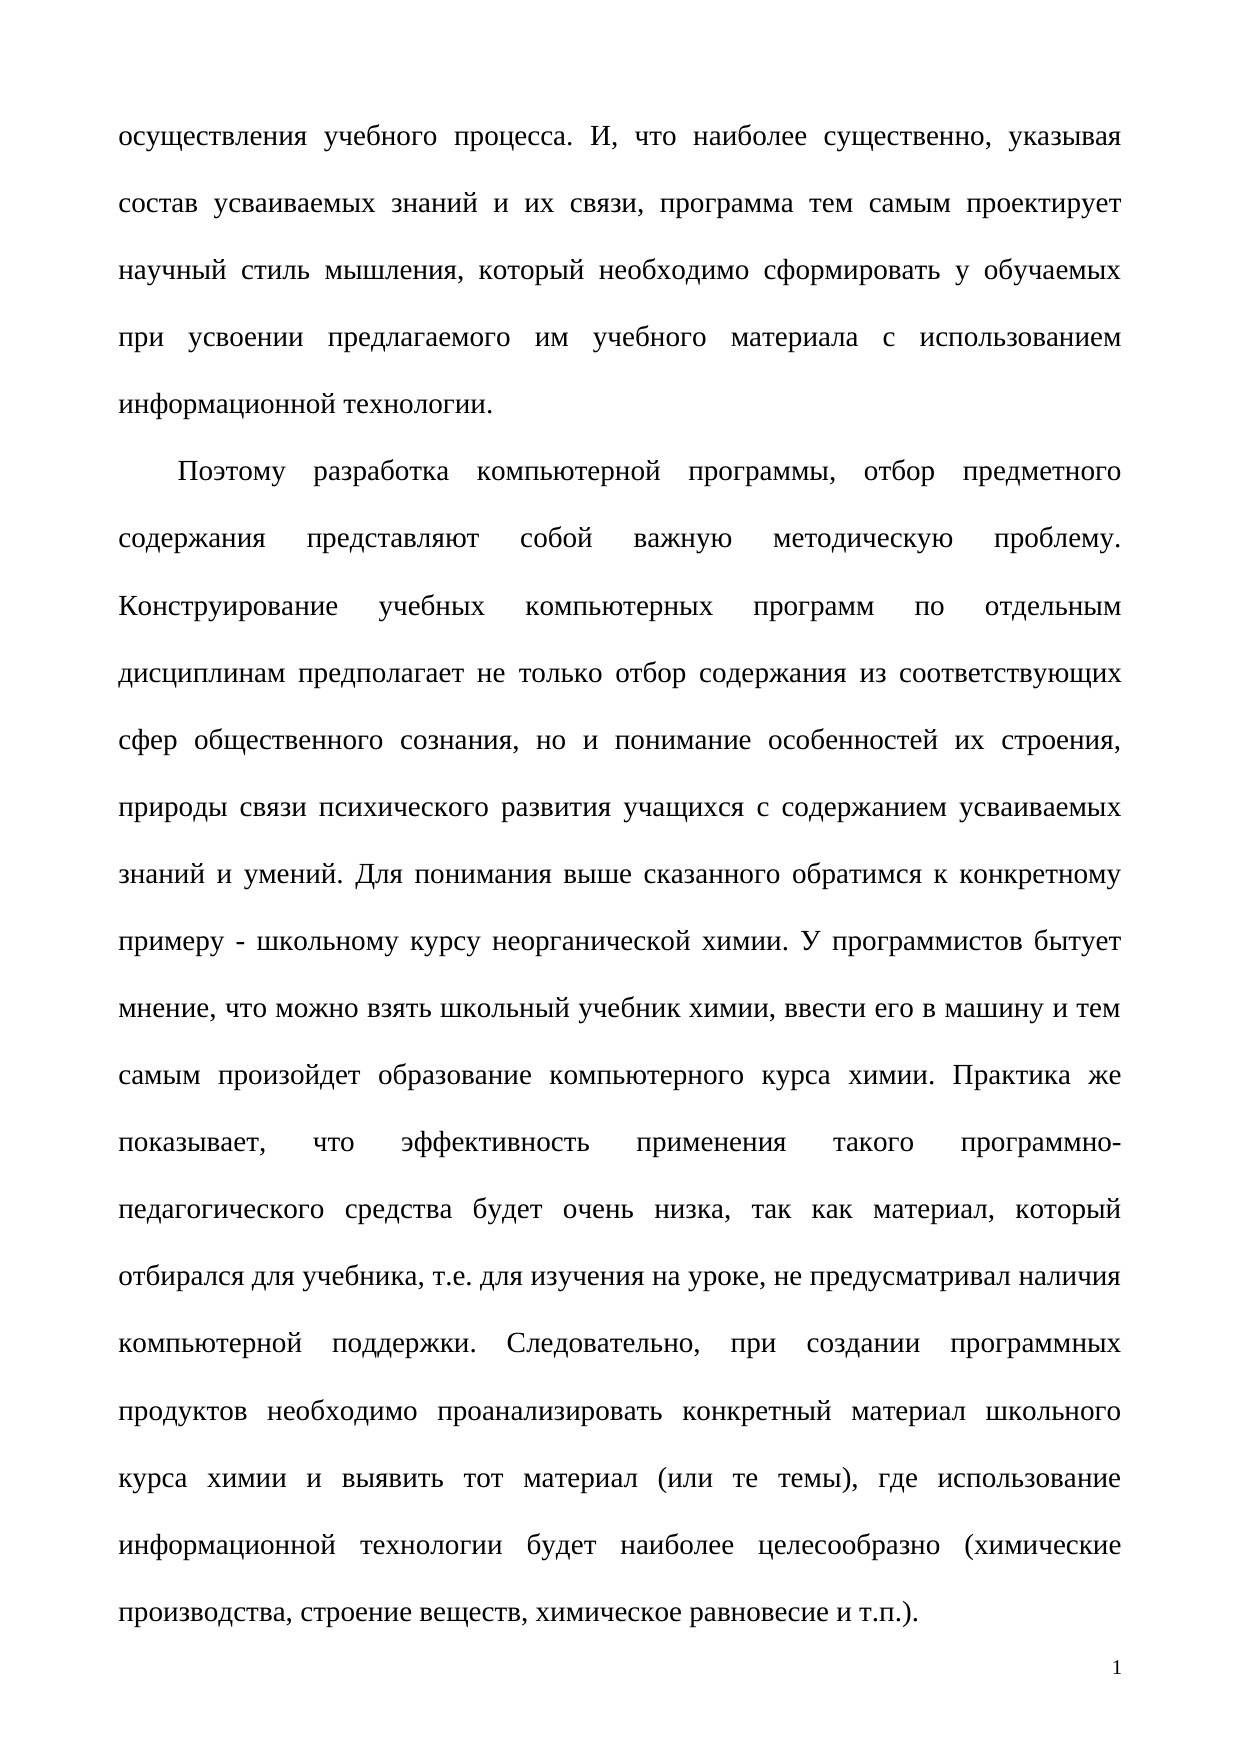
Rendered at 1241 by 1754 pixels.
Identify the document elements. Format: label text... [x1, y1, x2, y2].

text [118, 118, 1122, 420]
text Поэтому разработка компьютерной программы, отбор предметного содержания представляют собой важную методическую проблему. Конструирование учебных компьютерных программ по отдельным дисциплинам предполагает не только отбор содержания из соответствующих сфер общественного сознания, но и понимание особенностей их строения, природы связи психического развития учащихся с содержанием усваиваемых знаний и умений. Для понимания выше сказанного обратимся к конкретному примеру - школьному курсу неорганической химии. У программистов бытует мнение, что можно взять школьный учебник химии, ввести его в машину и тем самым произойдет образование компьютерного курса химии. Практика же показывает, что эффективность применения такого программно-педагогического средства будет очень низка, так как материал, который отбирался для учебника, т.е. для изучения на уроке, не предусматривал наличия компьютерной поддержки. Следовательно, при создании программных продуктов необходимо проанализировать конкретный материал школьного курса химии и выявить тот материал (или те темы), где использование информационной технологии будет наиболее целесообразно (химические производства, строение веществ, химическое равновесие и т.п.). [118, 453, 1122, 1627]
